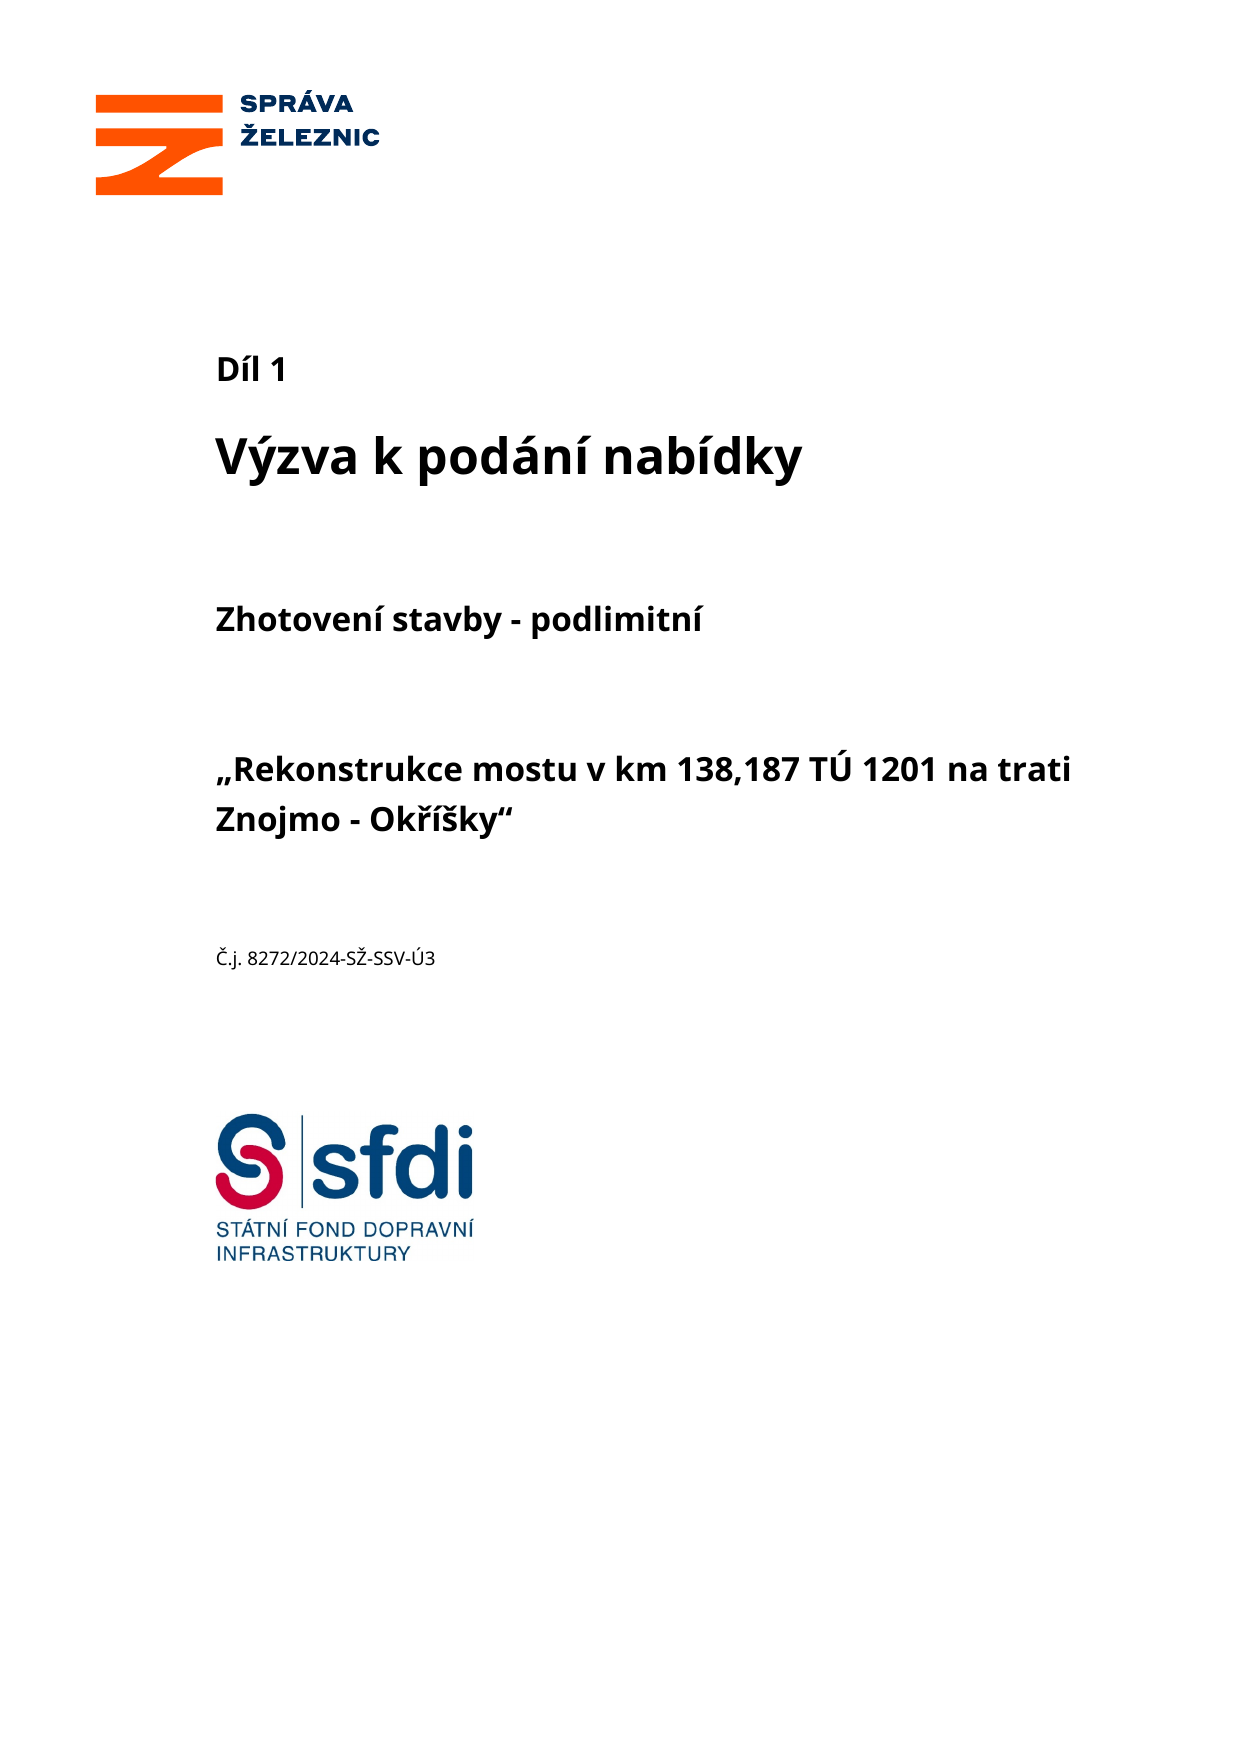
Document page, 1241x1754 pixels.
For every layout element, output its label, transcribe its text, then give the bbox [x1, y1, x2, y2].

text „Rekonstrukce mostu v km 138,187 TÚ 1201 na trati Znojmo - Okříšky“ [216, 746, 1122, 841]
text Zhotovení stavby - podlimitní [216, 596, 1122, 641]
picture [215, 1111, 474, 1261]
text Díl 1 [216, 346, 1122, 391]
list Č.j. 8272/2024-SŽ-SSV-Ú3 [216, 945, 1122, 971]
text Výzva k podání nabídky [216, 421, 1122, 489]
